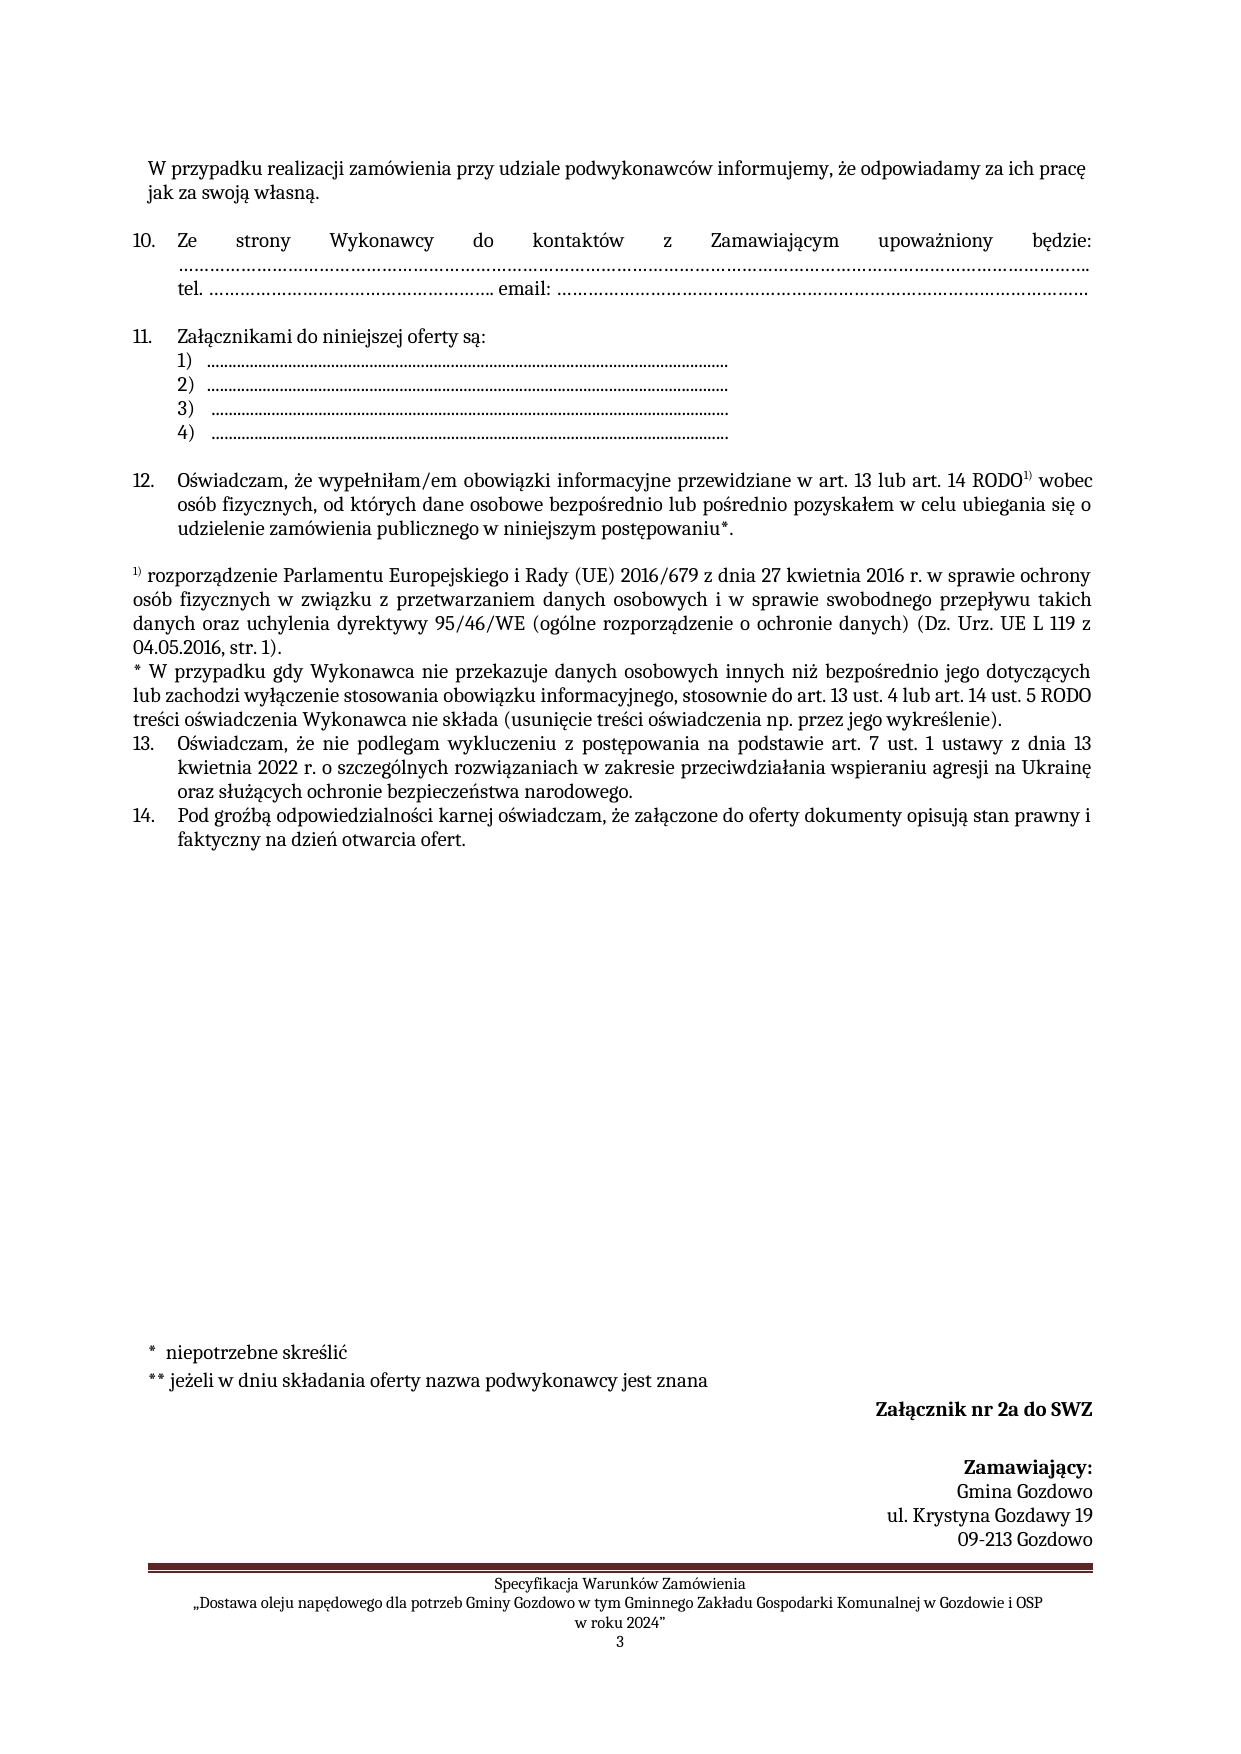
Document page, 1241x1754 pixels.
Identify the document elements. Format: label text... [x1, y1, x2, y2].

text ul. Krystyna Gozdawy 19 [148, 1503, 1093, 1527]
list Ze strony Wykonawcy do kontaktów z Zamawiającym upoważniony będzie: …………………………………………………………………………………………………………………………………………………………. [133, 229, 1093, 277]
list .......................................................................................................................... [177, 372, 1093, 396]
list ......................................................................................................................... [177, 420, 1093, 444]
text 09-213 Gozdowo [148, 1527, 1093, 1551]
text 1) rozporządzenie Parlamentu Europejskiego i Rady (UE) 2016/679 z dnia 27 kwietnia 2016 r. w sprawie ochrony osób fizycznych w związku z przetwarzaniem danych osobowych i w sprawie swobodnego przepływu takich danych oraz uchylenia dyrektywy 95/46/WE (ogólne rozporządzenie o ochronie danych) (Dz. Urz. UE L 119 z 04.05.2016, str. 1). [133, 564, 1093, 660]
list ......................................................................................................................... [177, 396, 1093, 420]
list .......................................................................................................................... [177, 348, 1093, 372]
list Załącznikami do niniejszej oferty są: [133, 324, 1093, 348]
text Gmina Gozdowo [148, 1479, 1093, 1503]
text Zamawiający: [148, 1455, 1093, 1479]
text tel. ………………………………………………. email: ………………………………………………………………………………………… [177, 277, 1093, 301]
text ** jeżeli w dniu składania oferty nazwa podwykonawcy jest znana [148, 1369, 1093, 1393]
text W przypadku realizacji zamówienia przy udziale podwykonawców informujemy, że odpowiadamy za ich pracę jak za swoją własną. [148, 157, 1093, 205]
list Oświadczam, że wypełniłam/em obowiązki informacyjne przewidziane w art. 13 lub art. 14 RODO1) wobec osób fizycznych, od których dane osobowe bezpośrednio lub pośrednio pozyskałem w celu ubiegania się o udzielenie zamówienia publicznego w niniejszym postępowaniu*. [133, 468, 1093, 540]
list Oświadczam, że nie podlegam wykluczeniu z postępowania na podstawie art. 7 ust. 1 ustawy z dnia 13 kwietnia 2022 r. o szczególnych rozwiązaniach w zakresie przeciwdziałania wspieraniu agresji na Ukrainę oraz służących ochronie bezpieczeństwa narodowego. [133, 732, 1093, 804]
list Pod groźbą odpowiedzialności karnej oświadczam, że załączone do oferty dokumenty opisują stan prawny i faktyczny na dzień otwarcia ofert. [133, 804, 1093, 852]
text * niepotrzebne skreślić [148, 1340, 1093, 1364]
text * W przypadku gdy Wykonawca nie przekazuje danych osobowych innych niż bezpośrednio jego dotyczących lub zachodzi wyłączenie stosowania obowiązku informacyjnego, stosownie do art. 13 ust. 4 lub art. 14 ust. 5 RODO treści oświadczenia Wykonawca nie składa (usunięcie treści oświadczenia np. przez jego wykreślenie). [133, 660, 1093, 732]
text Załącznik nr 2a do SWZ [148, 1398, 1093, 1422]
